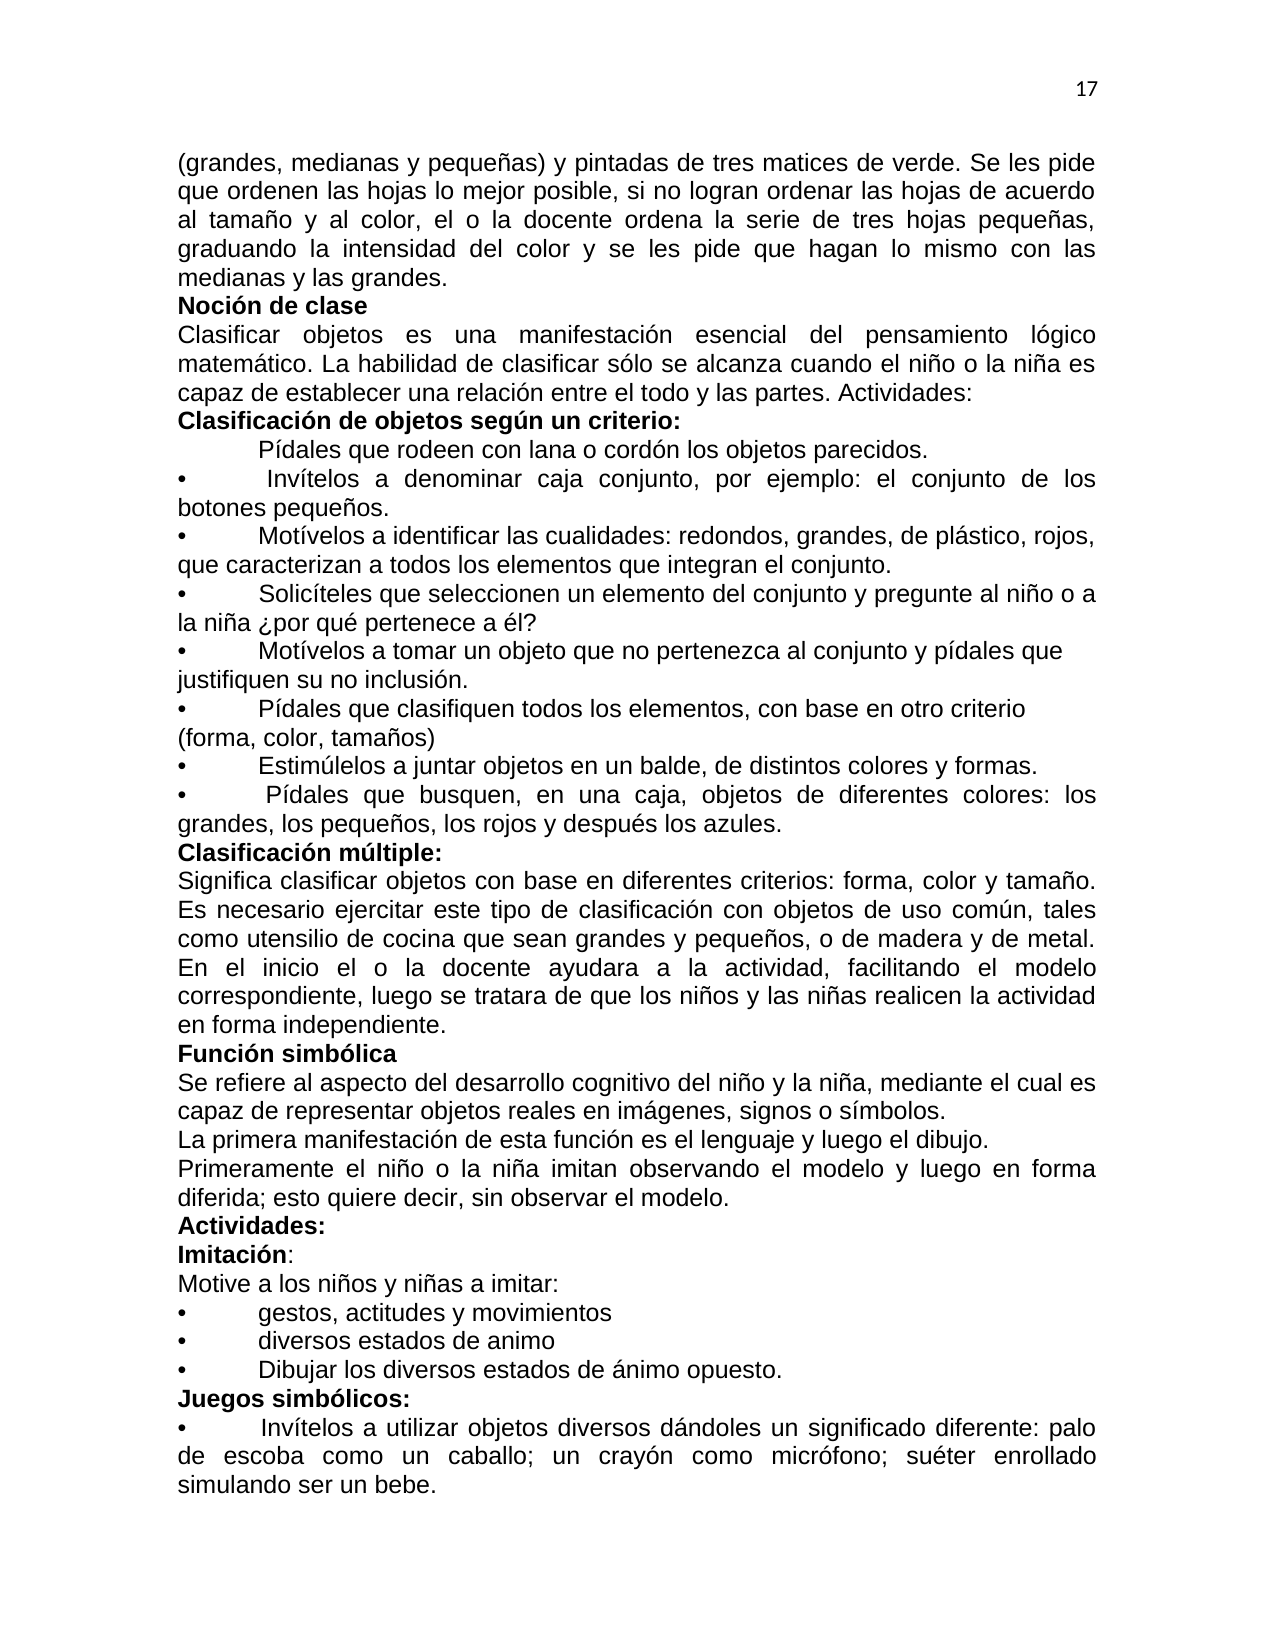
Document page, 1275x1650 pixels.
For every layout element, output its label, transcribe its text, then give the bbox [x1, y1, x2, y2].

text Clasificación múltiple: [177, 838, 1098, 866]
text (grandes, medianas y pequeñas) y pintadas de tres matices de verde. Se les pide que ordenen las hojas lo mejor posible, si no logran ordenar las hojas de acuerdo al tamaño y al color, el o la docente ordena la serie de tres hojas pequeñas, graduando la intensidad del color y se les pide que hagan lo mismo con las medianas y las grandes. [177, 148, 1098, 291]
text Juegos simbólicos: [177, 1384, 1098, 1413]
text Imitación: [177, 1240, 1098, 1269]
text que caracterizan a todos los elementos que integran el conjunto. [177, 550, 1098, 579]
text Clasificación de objetos según un criterio: [177, 406, 1098, 435]
text Primeramente el niño o la niña imitan observando el modelo y luego en forma diferida; esto quiere decir, sin observar el modelo. [177, 1154, 1098, 1211]
text • Invítelos a denominar caja conjunto, por ejemplo: el conjunto de los botones pequeños. [177, 464, 1098, 521]
text (forma, color, tamaños) [177, 723, 1098, 751]
text • Pídales que clasifiquen todos los elementos, con base en otro criterio [177, 694, 1098, 723]
text Clasificar objetos es una manifestación esencial del pensamiento lógico matemático. La habilidad de clasificar sólo se alcanza cuando el niño o la niña es capaz de establecer una relación entre el todo y las partes. Actividades: [177, 320, 1098, 406]
text • Motívelos a tomar un objeto que no pertenezca al conjunto y pídales que [177, 636, 1098, 665]
text • Solicíteles que seleccionen un elemento del conjunto y pregunte al niño o a la niña ¿por qué pertenece a él? [177, 579, 1098, 636]
text Pídales que rodeen con lana o cordón los objetos parecidos. [177, 435, 1098, 464]
text • Invítelos a utilizar objetos diversos dándoles un significado diferente: palo de escoba como un caballo; un crayón como micrófono; suéter enrollado simulando ser un bebe. [177, 1413, 1098, 1499]
text Se refiere al aspecto del desarrollo cognitivo del niño y la niña, mediante el cual es capaz de representar objetos reales en imágenes, signos o símbolos. [177, 1068, 1098, 1125]
text • Motívelos a identificar las cualidades: redondos, grandes, de plástico, rojos, [177, 521, 1098, 550]
text • diversos estados de animo [177, 1326, 1098, 1355]
text Motive a los niños y niñas a imitar: [177, 1269, 1098, 1298]
text Noción de clase [177, 291, 1098, 320]
text Actividades: [177, 1211, 1098, 1240]
text • Pídales que busquen, en una caja, objetos de diferentes colores: los grandes, los pequeños, los rojos y después los azules. [177, 780, 1098, 838]
text La primera manifestación de esta función es el lenguaje y luego el dibujo. [177, 1125, 1098, 1154]
text • gestos, actitudes y movimientos [177, 1298, 1098, 1326]
text Función simbólica [177, 1039, 1098, 1068]
text • Dibujar los diversos estados de ánimo opuesto. [177, 1355, 1098, 1384]
text • Estimúlelos a juntar objetos en un balde, de distintos colores y formas. [177, 751, 1098, 780]
text Significa clasificar objetos con base en diferentes criterios: forma, color y tamaño. Es necesario ejercitar este tipo de clasificación con objetos de uso común, tales como utensilio de cocina que sean grandes y pequeños, o de madera y de metal. En el inicio el o la docente ayudara a la actividad, facilitando el modelo correspondiente, luego se tratara de que los niños y las niñas realicen la actividad en forma independiente. [177, 866, 1098, 1039]
text justifiquen su no inclusión. [177, 665, 1098, 694]
